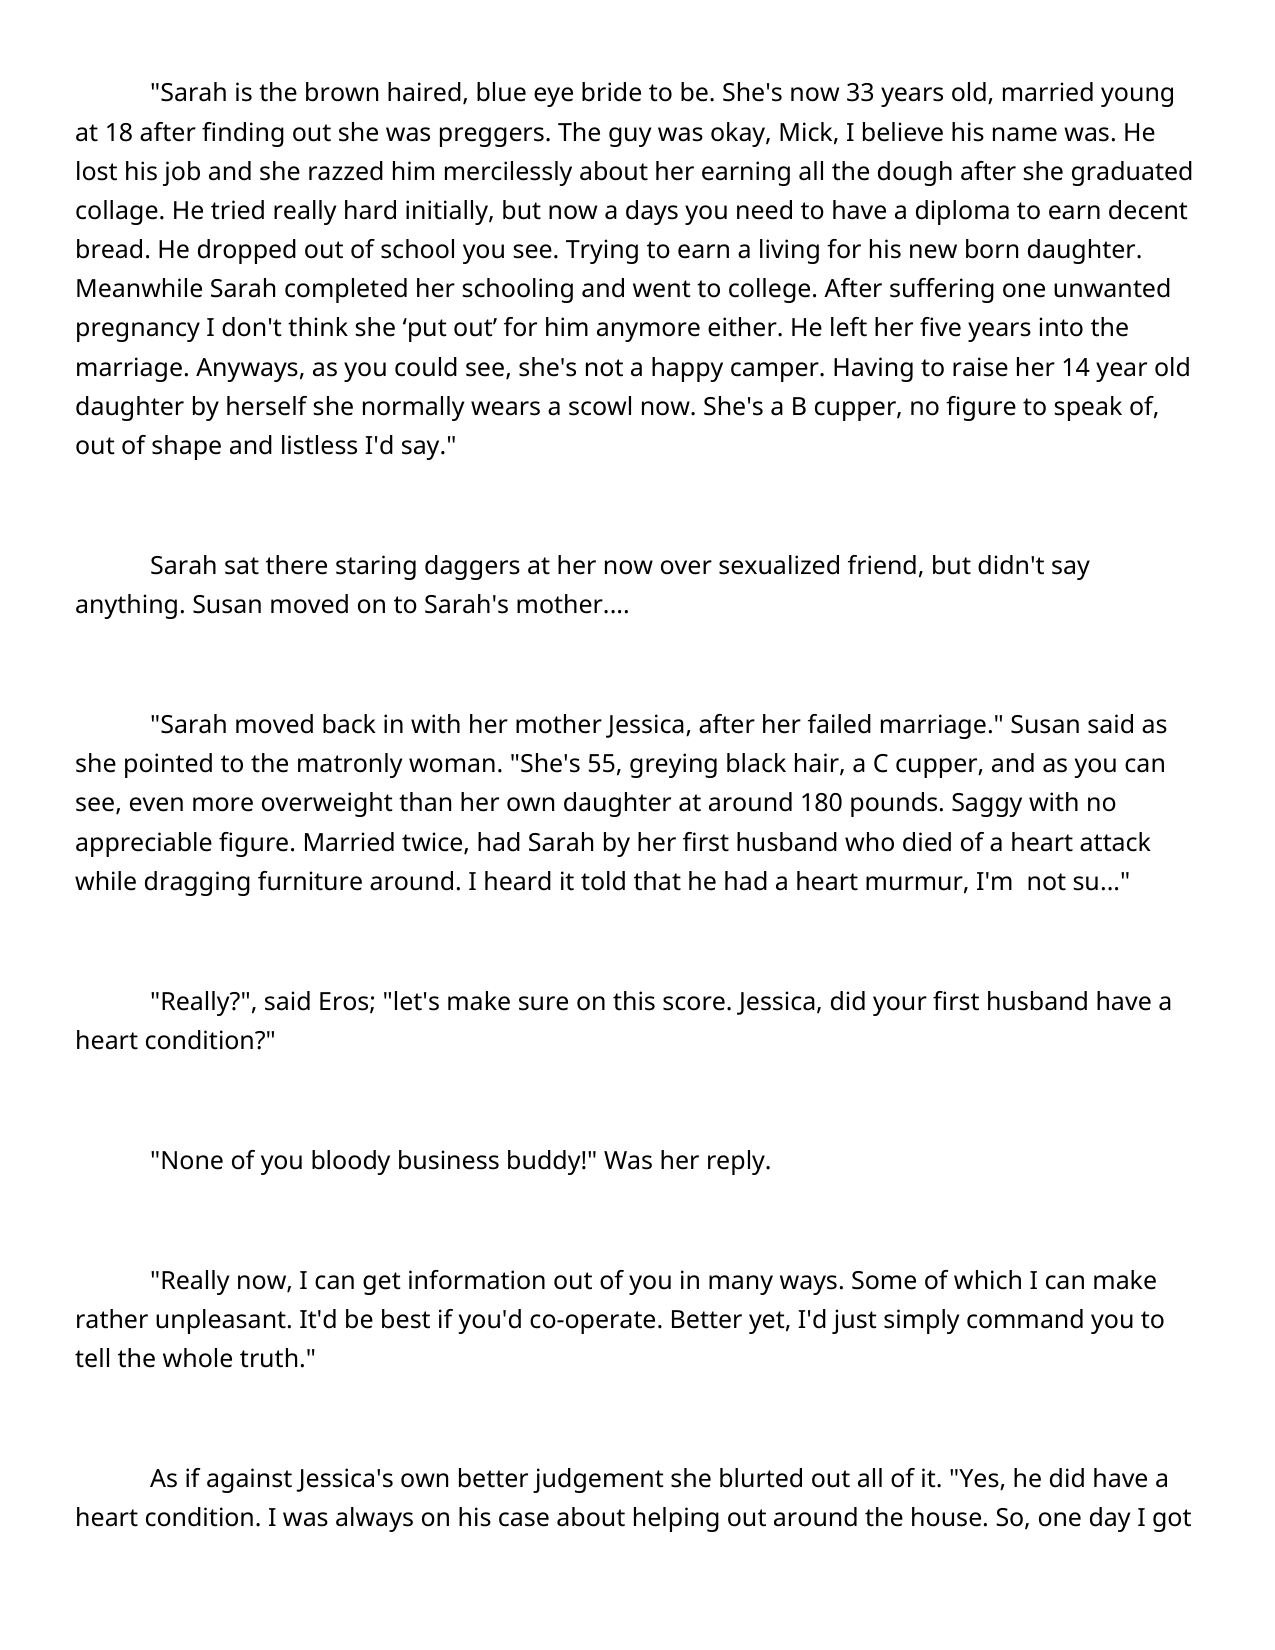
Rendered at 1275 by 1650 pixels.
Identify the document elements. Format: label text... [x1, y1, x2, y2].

text "None of you bloody business buddy!" Was her reply. [75, 1142, 1200, 1177]
text "Really now, I can get information out of you in many ways. Some of which I can make rather unpleasant. It'd be best if you'd co-operate. Better yet, I'd just simply command you to tell the whole truth." [75, 1262, 1200, 1375]
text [75, 1461, 1200, 1534]
text "Sarah moved back in with her mother Jessica, after her failed marriage." Susan said as she pointed to the matronly woman. "She's 55, greying black hair, a C cupper, and as you can see, even more overweight than her own daughter at around 180 pounds. Saggy with no appreciable figure. Married twice, had Sarah by her first husband who died of a heart attack while dragging furniture around. I heard it told that he had a heart murmur, I'm not su..." [75, 707, 1200, 897]
text Sarah sat there staring daggers at her now over sexualized friend, but didn't say anything. Susan moved on to Sarah's mother.... [75, 547, 1200, 621]
text "Really?", said Eros; "let's make sure on this score. Jessica, did your first husband have a heart condition?" [75, 983, 1200, 1057]
text "Sarah is the brown haired, blue eye bride to be. She's now 33 years old, married young at 18 after finding out she was preggers. The guy was okay, Mick, I believe his name was. He lost his job and she razzed him mercilessly about her earning all the dough after she graduated collage. He tried really hard initially, but now a days you need to have a diploma to earn decent bread. He dropped out of school you see. Trying to earn a living for his new born daughter. Meanwhile Sarah completed her schooling and went to college. After suffering one unwanted pregnancy I don't think she ‘put out’ for him anymore either. He left her five years into the marriage. Anyways, as you could see, she's not a happy camper. Having to raise her 14 year old daughter by herself she normally wears a scowl now. She's a B cupper, no figure to speak of, out of shape and listless I'd say." [75, 75, 1200, 462]
